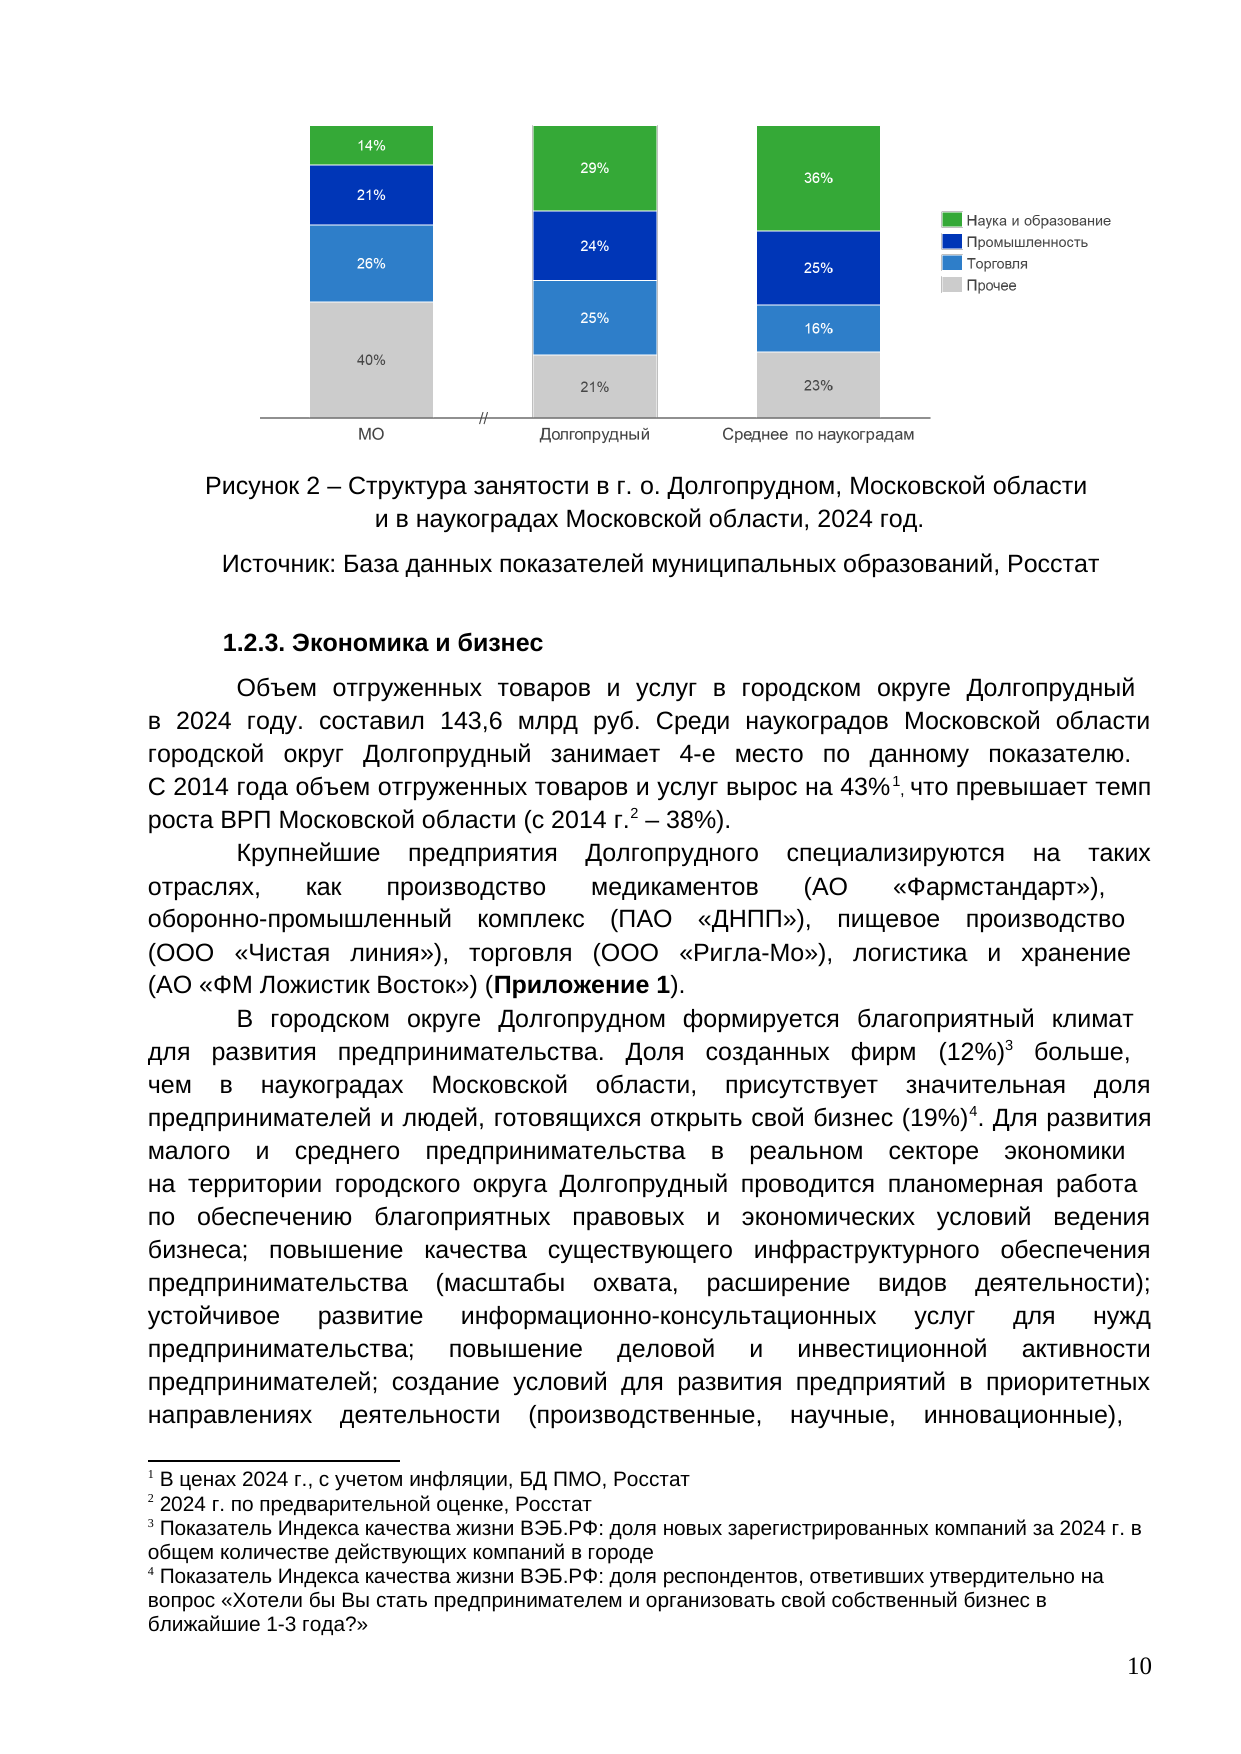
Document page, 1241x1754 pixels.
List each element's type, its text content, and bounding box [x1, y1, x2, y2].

picture [253, 118, 1120, 454]
subtitle 1.2.3. Экономика и бизнес [223, 628, 1152, 657]
text Источник: База данных показателей муниципальных образований, Росстат [148, 549, 1152, 578]
text Объем отгруженных товаров и услуг в городском округе Долгопрудный в 2024 году. составил 143,6 млрд руб. Среди наукоградов Московской области городской округ Долгопрудный занимает 4-е место по данному показателю. С 2014 года объем отгруженных товаров и услуг вырос на 43%, что превышает темп роста ВРП Московской области (с 2014 г. – 38%). [148, 673, 1152, 834]
text Крупнейшие предприятия Долгопрудного специализируются на таких отраслях, как производство медикаментов (АО «Фармстандарт»), оборонно-промышленный комплекс (ПАО «ДНПП»), пищевое производство (ООО «Чистая линия»), торговля (ООО «Ригла-Мо»), логистика и хранение (АО «ФМ Ложистик Восток») (Приложение 1). [148, 838, 1152, 999]
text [148, 1003, 1152, 1428]
text Рисунок 2 – Структура занятости в г. о. Долгопрудном, Московской области и в наукоградах Московской области, 2024 год. [148, 471, 1152, 532]
